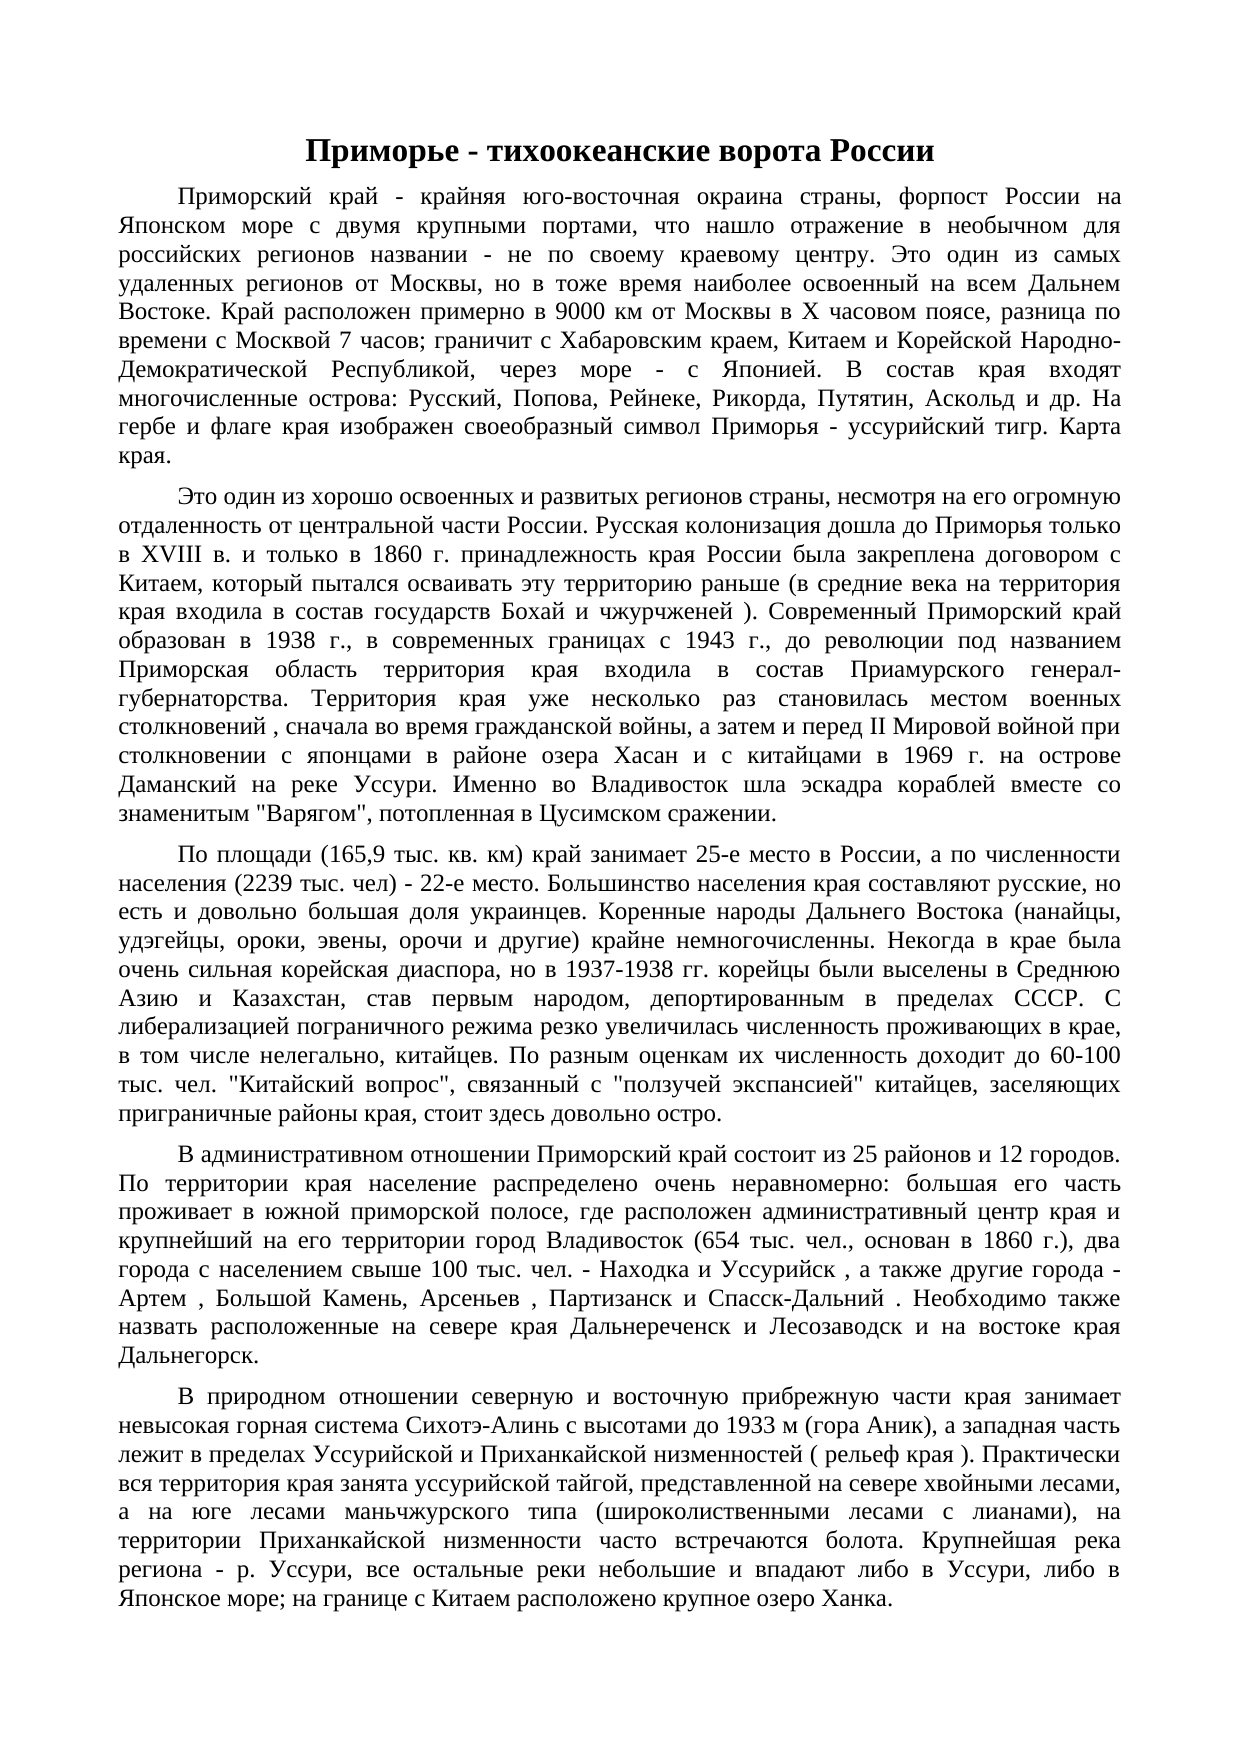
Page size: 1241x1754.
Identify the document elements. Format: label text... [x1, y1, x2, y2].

text Приморье - тихоокеанские ворота России [118, 131, 1122, 169]
text В природном отношении северную и восточную прибрежную части края занимает невысокая горная система Сихотэ-Алинь с высотами до 1933 м (гора Аник), а западная часть лежит в пределах Уссурийской и Приханкайской низменностей ( рельеф края ). Практически вся территория края занята уссурийской тайгой, представленной на севере хвойными лесами, а на юге лесами маньчжурского типа (широколиственными лесами с лианами), на территории Приханкайской низменности часто встречаются болота. Крупнейшая река региона - р. Уссури, все остальные реки небольшие и впадают либо в Уссури, либо в Японское море; на границе с Китаем расположено крупное озеро Ханка. [118, 1381, 1122, 1611]
text Приморский край - крайняя юго-восточная окраина страны, форпост России на Японском море с двумя крупными портами, что нашло отражение в необычном для российских регионов названии - не по своему краевому центру. Это один из самых удаленных регионов от Москвы, но в тоже время наиболее освоенный на всем Дальнем Востоке. Край расположен примерно в 9000 км от Москвы в X часовом поясе, разница по времени с Москвой 7 часов; граничит с Хабаровским краем, Китаем и Корейской Народно-Демократической Республикой, через море - с Японией. В состав края входят многочисленные острова: Русский, Попова, Рейнеке, Рикорда, Путятин, Аскольд и др. На гербе и флаге края изображен своеобразный символ Приморья - уссурийский тигр. Карта края. [118, 181, 1122, 469]
text В административном отношении Приморский край состоит из 25 районов и 12 городов. По территории края население распределено очень неравномерно: большая его часть проживает в южной приморской полосе, где расположен административный центр края и крупнейший на его территории город Владивосток (654 тыс. чел., основан в 1860 г.), два города с населением свыше 100 тыс. чел. - Находка и Уссурийск , а также другие города - Артем , Большой Камень, Арсеньев , Партизанск и Спасск-Дальний . Необходимо также назвать расположенные на севере края Дальнереченск и Лесозаводск и на востоке края Дальнегорск. [118, 1139, 1122, 1369]
text По площади (165,9 тыс. кв. км) край занимает 25-е место в России, а по численности населения (2239 тыс. чел) - 22-е место. Большинство населения края составляют русские, но есть и довольно большая доля украинцев. Коренные народы Дальнего Востока (нанайцы, удэгейцы, ороки, эвены, орочи и другие) крайне немногочисленны. Некогда в крае была очень сильная корейская диаспора, но в 1937-1938 гг. корейцы были выселены в Среднюю Азию и Казахстан, став первым народом, депортированным в пределах СССР. С либерализацией пограничного режима резко увеличилась численность проживающих в крае, в том числе нелегально, китайцев. По разным оценкам их численность доходит до 60-100 тыс. чел. "Китайский вопрос", связанный с "ползучей экспансией" китайцев, заселяющих приграничные районы края, стоит здесь довольно остро. [118, 839, 1122, 1126]
text Это один из хорошо освоенных и развитых регионов страны, несмотря на его огромную отдаленность от центральной части России. Русская колонизация дошла до Приморья только в XVIII в. и только в 1860 г. принадлежность края России была закреплена договором с Китаем, который пытался осваивать эту территорию раньше (в средние века на территория края входила в состав государств Бохай и чжурчженей ). Современный Приморский край образован в 1938 г., в современных границах с 1943 г., до революции под названием Приморская область территория края входила в состав Приамурского генерал-губернаторства. Территория края уже несколько раз становилась местом военных столкновений , сначала во время гражданской войны, а затем и перед II Мировой войной при столкновении с японцами в районе озера Хасан и с китайцами в 1969 г. на острове Даманский на реке Уссури. Именно во Владивосток шла эскадра кораблей вместе со знаменитым "Варягом", потопленная в Цусимском сражении. [118, 481, 1122, 826]
